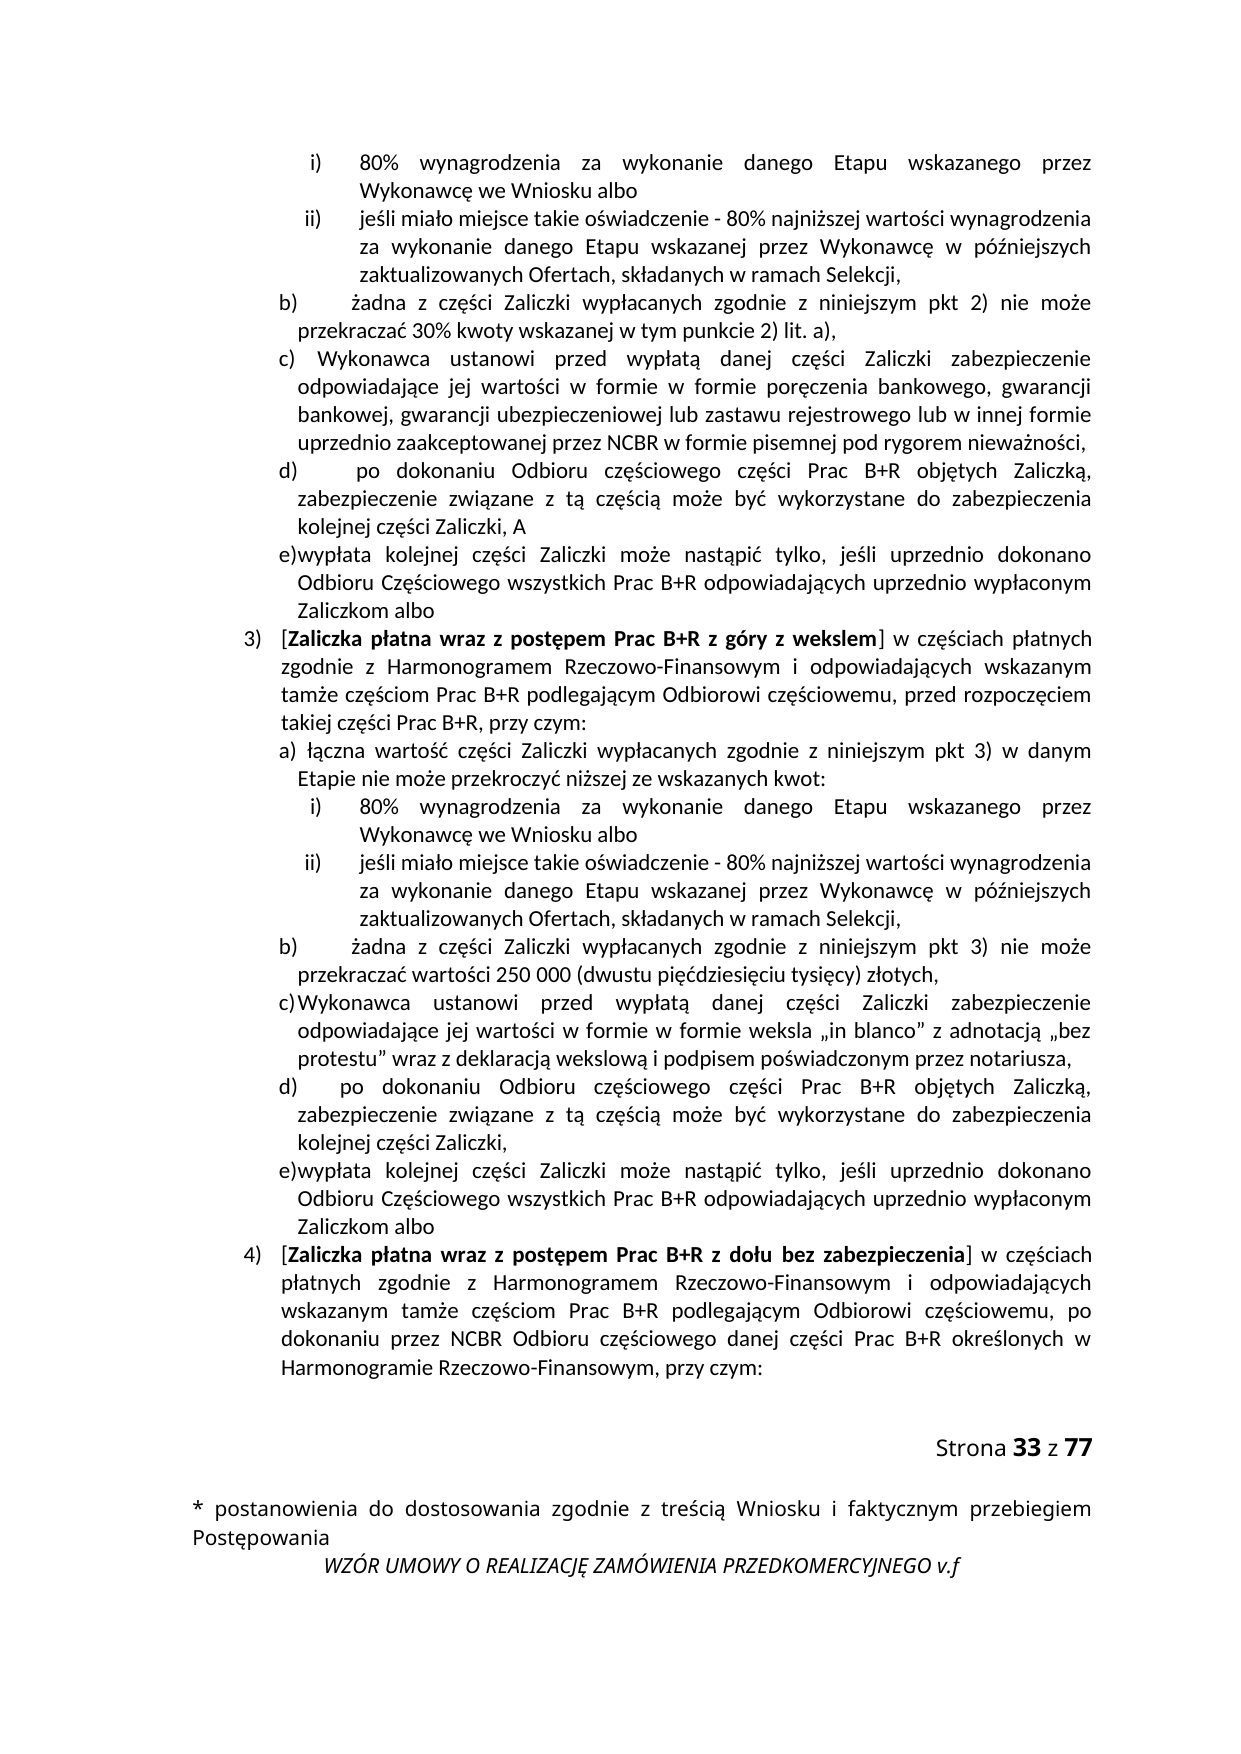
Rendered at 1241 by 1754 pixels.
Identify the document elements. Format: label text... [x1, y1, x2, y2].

list wypłata kolejnej części Zaliczki może nastąpić tylko, jeśli uprzednio dokonano Odbioru Częściowego wszystkich Prac B+R odpowiadających uprzednio wypłaconym Zaliczkom albo [279, 540, 1093, 624]
list jeśli miało miejsce takie oświadczenie - 80% najniższej wartości wynagrodzenia za wykonanie danego Etapu wskazanej przez Wykonawcę w późniejszych zaktualizowanych Ofertach, składanych w ramach Selekcji, [322, 848, 1093, 932]
list łączna wartość części Zaliczki wypłacanych zgodnie z niniejszym pkt 3) w danym Etapie nie może przekroczyć niższej ze wskazanych kwot: [279, 736, 1093, 792]
list Wykonawca ustanowi przed wypłatą danej części Zaliczki zabezpieczenie odpowiadające jej wartości w formie w formie weksla „in blanco” z adnotacją „bez protestu” wraz z deklaracją wekslową i podpisem poświadczonym przez notariusza, [279, 988, 1093, 1072]
list jeśli miało miejsce takie oświadczenie - 80% najniższej wartości wynagrodzenia za wykonanie danego Etapu wskazanej przez Wykonawcę w późniejszych zaktualizowanych Ofertach, składanych w ramach Selekcji, [322, 204, 1093, 288]
list po dokonaniu Odbioru częściowego części Prac B+R objętych Zaliczką, zabezpieczenie związane z tą częścią może być wykorzystane do zabezpieczenia kolejnej części Zaliczki, A [279, 456, 1093, 540]
list po dokonaniu Odbioru częściowego części Prac B+R objętych Zaliczką, zabezpieczenie związane z tą częścią może być wykorzystane do zabezpieczenia kolejnej części Zaliczki, [279, 1072, 1093, 1156]
list Wykonawca ustanowi przed wypłatą danej części Zaliczki zabezpieczenie odpowiadające jej wartości w formie w formie poręczenia bankowego, gwarancji bankowej, gwarancji ubezpieczeniowej lub zastawu rejestrowego lub w innej formie uprzednio zaakceptowanej przez NCBR w formie pisemnej pod rygorem nieważności, [279, 344, 1093, 456]
list [Zaliczka płatna wraz z postępem Prac B+R z góry z wekslem] w częściach płatnych zgodnie z Harmonogramem Rzeczowo-Finansowym i odpowiadających wskazanym tamże częściom Prac B+R podlegającym Odbiorowi częściowemu, przed rozpoczęciem takiej części Prac B+R, przy czym: [243, 624, 1093, 736]
list 80% wynagrodzenia za wykonanie danego Etapu wskazanego przez Wykonawcę we Wniosku albo [322, 792, 1093, 848]
list wypłata kolejnej części Zaliczki może nastąpić tylko, jeśli uprzednio dokonano Odbioru Częściowego wszystkich Prac B+R odpowiadających uprzednio wypłaconym Zaliczkom albo [279, 1156, 1093, 1241]
list żadna z części Zaliczki wypłacanych zgodnie z niniejszym pkt 2) nie może przekraczać 30% kwoty wskazanej w tym punkcie 2) lit. a), [279, 288, 1093, 344]
list żadna z części Zaliczki wypłacanych zgodnie z niniejszym pkt 3) nie może przekraczać wartości 250 000 (dwustu pięćdziesięciu tysięcy) złotych, [279, 932, 1093, 988]
list 80% wynagrodzenia za wykonanie danego Etapu wskazanego przez Wykonawcę we Wniosku albo [322, 148, 1093, 204]
list [Zaliczka płatna wraz z postępem Prac B+R z dołu bez zabezpieczenia] w częściach płatnych zgodnie z Harmonogramem Rzeczowo-Finansowym i odpowiadających wskazanym tamże częściom Prac B+R podlegającym Odbiorowi częściowemu, po dokonaniu przez NCBR Odbioru częściowego danej części Prac B+R określonych w Harmonogramie Rzeczowo-Finansowym, przy czym: [243, 1241, 1093, 1381]
